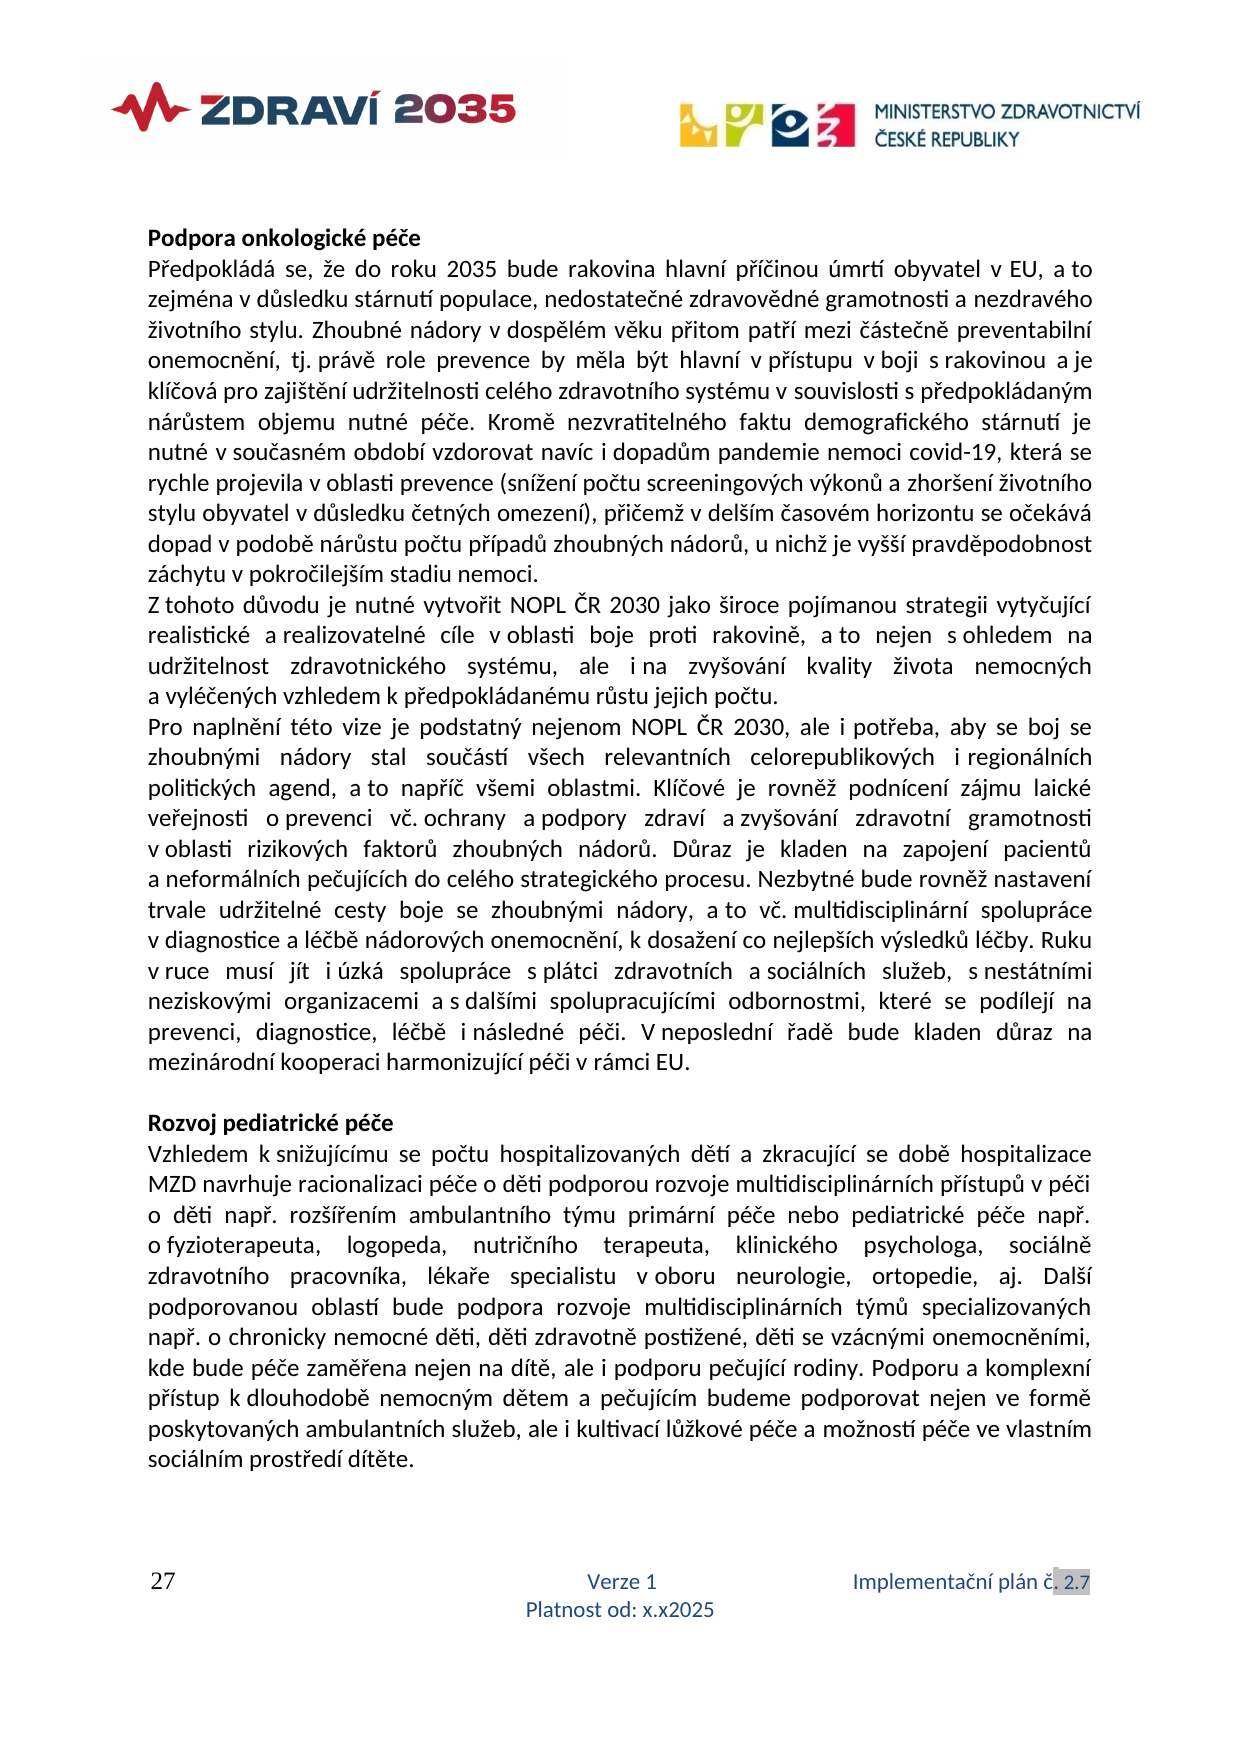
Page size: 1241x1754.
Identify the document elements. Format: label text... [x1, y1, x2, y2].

text Pro naplnění této vize je podstatný nejenom NOPL ČR 2030, ale i potřeba, aby se boj se zhoubnými nádory stal součástí všech relevantních celorepublikových i regionálních politických agend, a to napříč všemi oblastmi. Klíčové je rovněž podnícení zájmu laické veřejnosti o prevenci vč. ochrany a podpory zdraví a zvyšování zdravotní gramotnosti v oblasti rizikových faktorů zhoubných nádorů. Důraz je kladen na zapojení pacientů a neformálních pečujících do celého strategického procesu. Nezbytné bude rovněž nastavení trvale udržitelné cesty boje se zhoubnými nádory, a to vč. multidisciplinární spolupráce v diagnostice a léčbě nádorových onemocnění, k dosažení co nejlepších výsledků léčby. Ruku v ruce musí jít i úzká spolupráce s plátci zdravotních a sociálních služeb, s nestátními neziskovými organizacemi a s dalšími spolupracujícími odbornostmi, které se podílejí na prevenci, diagnostice, léčbě i následné péči. V neposlední řadě bude kladen důraz na mezinárodní kooperaci harmonizující péči v rámci EU. [148, 711, 1092, 1077]
text Podpora onkologické péče [148, 222, 1092, 253]
text Rozvoj pediatrické péče [148, 1108, 1092, 1138]
picture [680, 101, 1140, 147]
text Z tohoto důvodu je nutné vytvořit NOPL ČR 2030 jako široce pojímanou strategii vytyčující realistické a realizovatelné cíle v oblasti boje proti rakovině, a to nejen s ohledem na udržitelnost zdravotnického systému, ale i na zvyšování kvality života nemocných a vyléčených vzhledem k předpokládanému růstu jejich počtu. [148, 589, 1092, 711]
text Vzhledem k snižujícímu se počtu hospitalizovaných dětí a zkracující se době hospitalizace MZD navrhuje racionalizaci péče o děti podporou rozvoje multidisciplinárních přístupů v péči o děti např. rozšířením ambulantního týmu primární péče nebo pediatrické péče např. o fyzioterapeuta, logopeda, nutričního terapeuta, klinického psychologa, sociálně zdravotního pracovníka, lékaře specialistu v oboru neurologie, ortopedie, aj. Další podporovanou oblastí bude podpora rozvoje multidisciplinárních týmů specializovaných např. o chronicky nemocné děti, děti zdravotně postižené, děti se vzácnými onemocněními, kde bude péče zaměřena nejen na dítě, ale i podporu pečující rodiny. Podporu a komplexní přístup k dlouhodobě nemocným dětem a pečujícím budeme podporovat nejen ve formě poskytovaných ambulantních služeb, ale i kultivací lůžkové péče a možností péče ve vlastním sociálním prostředí dítěte. [148, 1138, 1092, 1474]
picture [79, 54, 569, 157]
text Předpokládá se, že do roku 2035 bude rakovina hlavní příčinou úmrtí obyvatel v EU, a to zejména v důsledku stárnutí populace, nedostatečné zdravovědné gramotnosti a nezdravého životního stylu. Zhoubné nádory v dospělém věku přitom patří mezi částečně preventabilní onemocnění, tj. právě role prevence by měla být hlavní v přístupu v boji s rakovinou a je klíčová pro zajištění udržitelnosti celého zdravotního systému v souvislosti s předpokládaným nárůstem objemu nutné péče. Kromě nezvratitelného faktu demografického stárnutí je nutné v současném období vzdorovat navíc i dopadům pandemie nemoci covid-19, která se rychle projevila v oblasti prevence (snížení počtu screeningových výkonů a zhoršení životního stylu obyvatel v důsledku četných omezení), přičemž v delším časovém horizontu se očekává dopad v podobě nárůstu počtu případů zhoubných nádorů, u nichž je vyšší pravděpodobnost záchytu v pokročilejším stadiu nemoci. [148, 253, 1092, 589]
